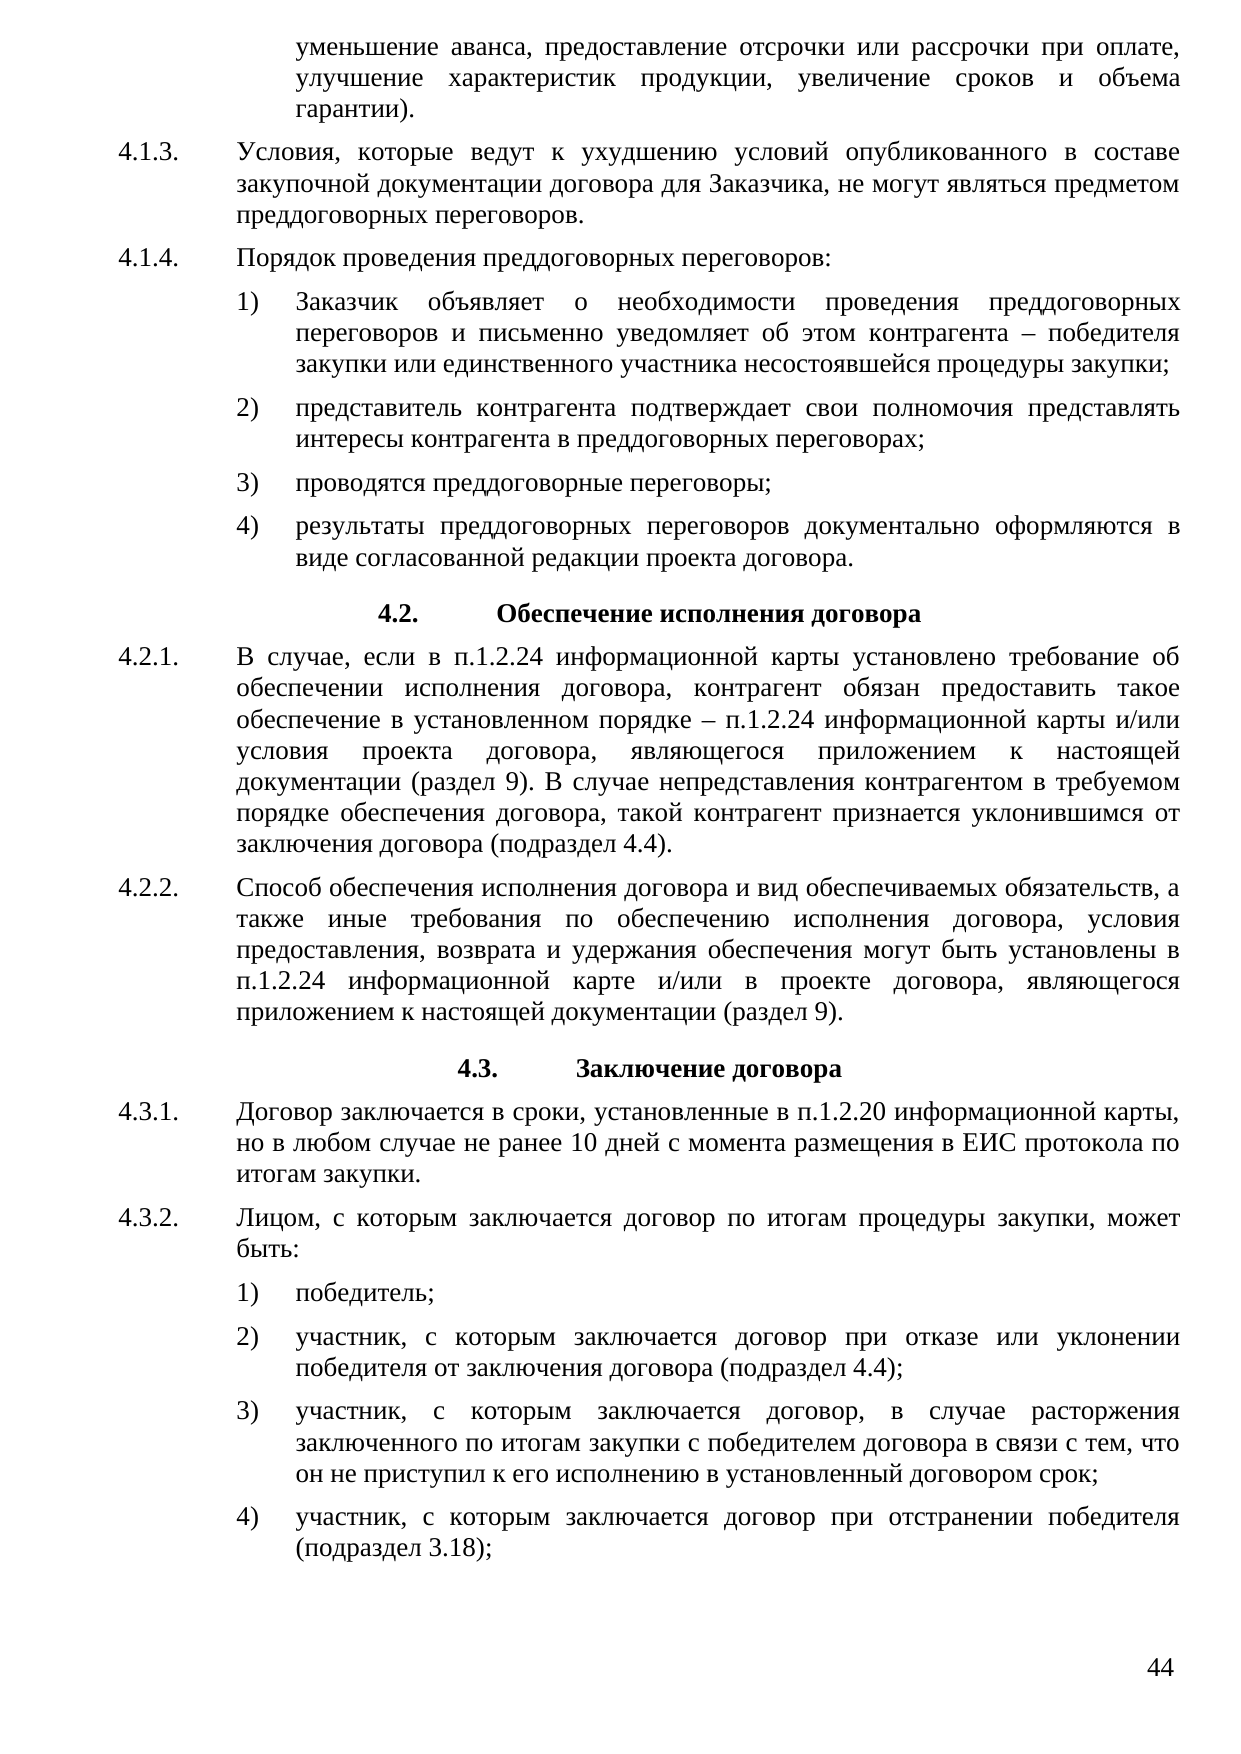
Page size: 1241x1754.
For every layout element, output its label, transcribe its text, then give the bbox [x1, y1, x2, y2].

text Порядок проведения преддоговорных переговоров: [118, 241, 1181, 273]
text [236, 29, 1181, 123]
text Способ обеспечения исполнения договора и вид обеспечиваемых обязательств, а также иные требования по обеспечению исполнения договора, условия предоставления, возврата и удержания обеспечения могут быть установлены в п.1.2.24 информационной карте и/или в проекте договора, являющегося приложением к настоящей документации (раздел 9). [118, 871, 1181, 1027]
text Договор заключается в сроки, установленные в п.1.2.20 информационной карты, но в любом случае не ранее 10 дней с момента размещения в ЕИС протокола по итогам закупки. [118, 1095, 1181, 1189]
text участник, с которым заключается договор при отстранении победителя (подраздел 3.18); [236, 1500, 1181, 1563]
text участник, с которым заключается договор при отказе или уклонении победителя от заключения договора (подраздел 4.4); [236, 1320, 1181, 1382]
text Лицом, с которым заключается договор по итогам процедуры закупки, может быть: [118, 1201, 1181, 1263]
text представитель контрагента подтверждает свои полномочия представлять интересы контрагента в преддоговорных переговорах; [236, 391, 1181, 453]
text Обеспечение исполнения договора [118, 597, 1181, 628]
text результаты преддоговорных переговоров документально оформляются в виде согласованной редакции проекта договора. [236, 509, 1181, 572]
text победитель; [236, 1276, 1181, 1307]
text В случае, если в п.1.2.24 информационной карты установлено требование об обеспечении исполнения договора, контрагент обязан предоставить такое обеспечение в установленном порядке – п.1.2.24 информационной карты и/или условия проекта договора, являющегося приложением к настоящей документации (раздел 9). В случае непредставления контрагентом в требуемом порядке обеспечения договора, такой контрагент признается уклонившимся от заключения договора (подраздел 4.4). [118, 640, 1181, 858]
text проводятся преддоговорные переговоры; [236, 466, 1181, 497]
text Заказчик объявляет о необходимости проведения преддоговорных переговоров и письменно уведомляет об этом контрагента – победителя закупки или единственного участника несостоявшейся процедуры закупки; [236, 285, 1181, 378]
text Условия, которые ведут к ухудшению условий опубликованного в составе закупочной документации договора для Заказчика, не могут являться предметом преддоговорных переговоров. [118, 136, 1181, 229]
text участник, с которым заключается договор, в случае расторжения заключенного по итогам закупки с победителем договора в связи с тем, что он не приступил к его исполнению в установленный договором срок; [236, 1394, 1181, 1488]
text Заключение договора [118, 1052, 1181, 1083]
